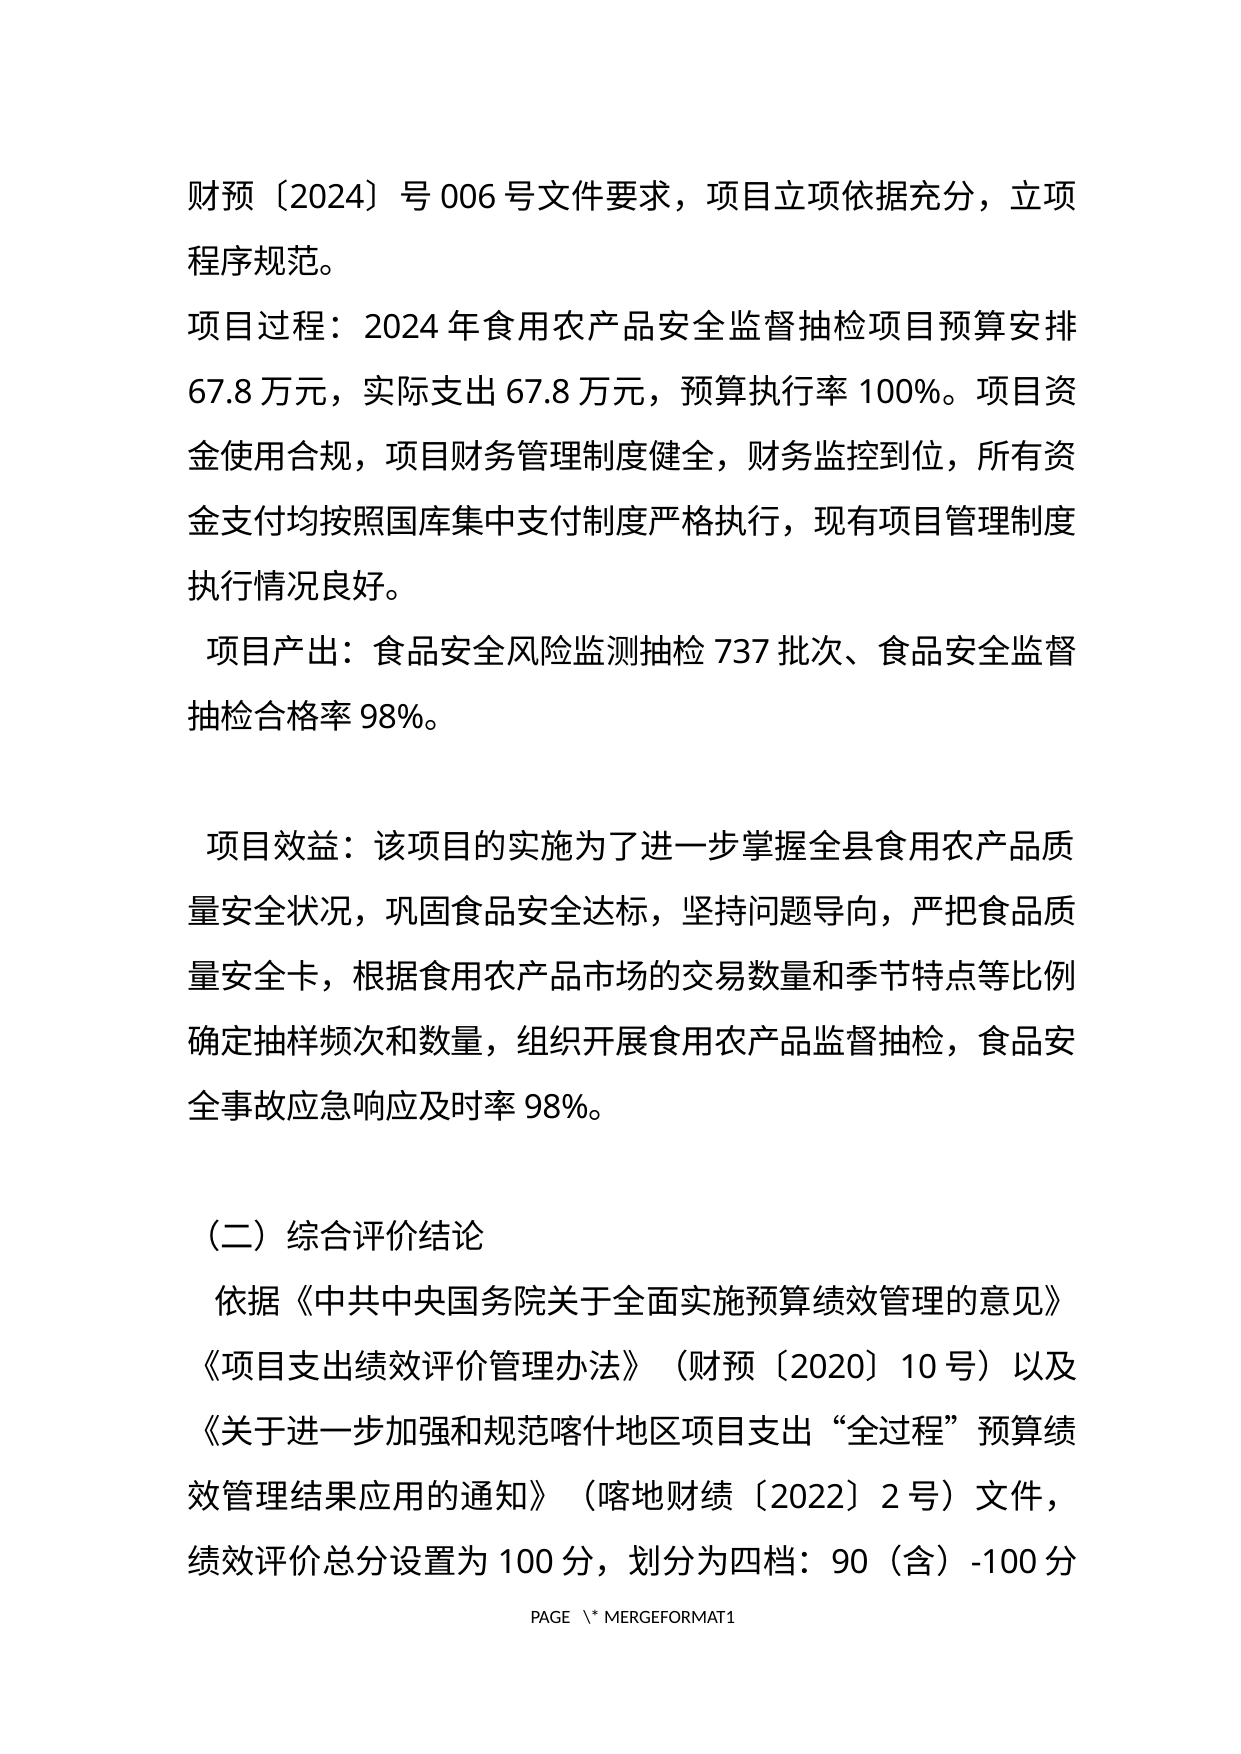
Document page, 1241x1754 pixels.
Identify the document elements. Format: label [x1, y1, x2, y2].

text [187, 1137, 1078, 1592]
